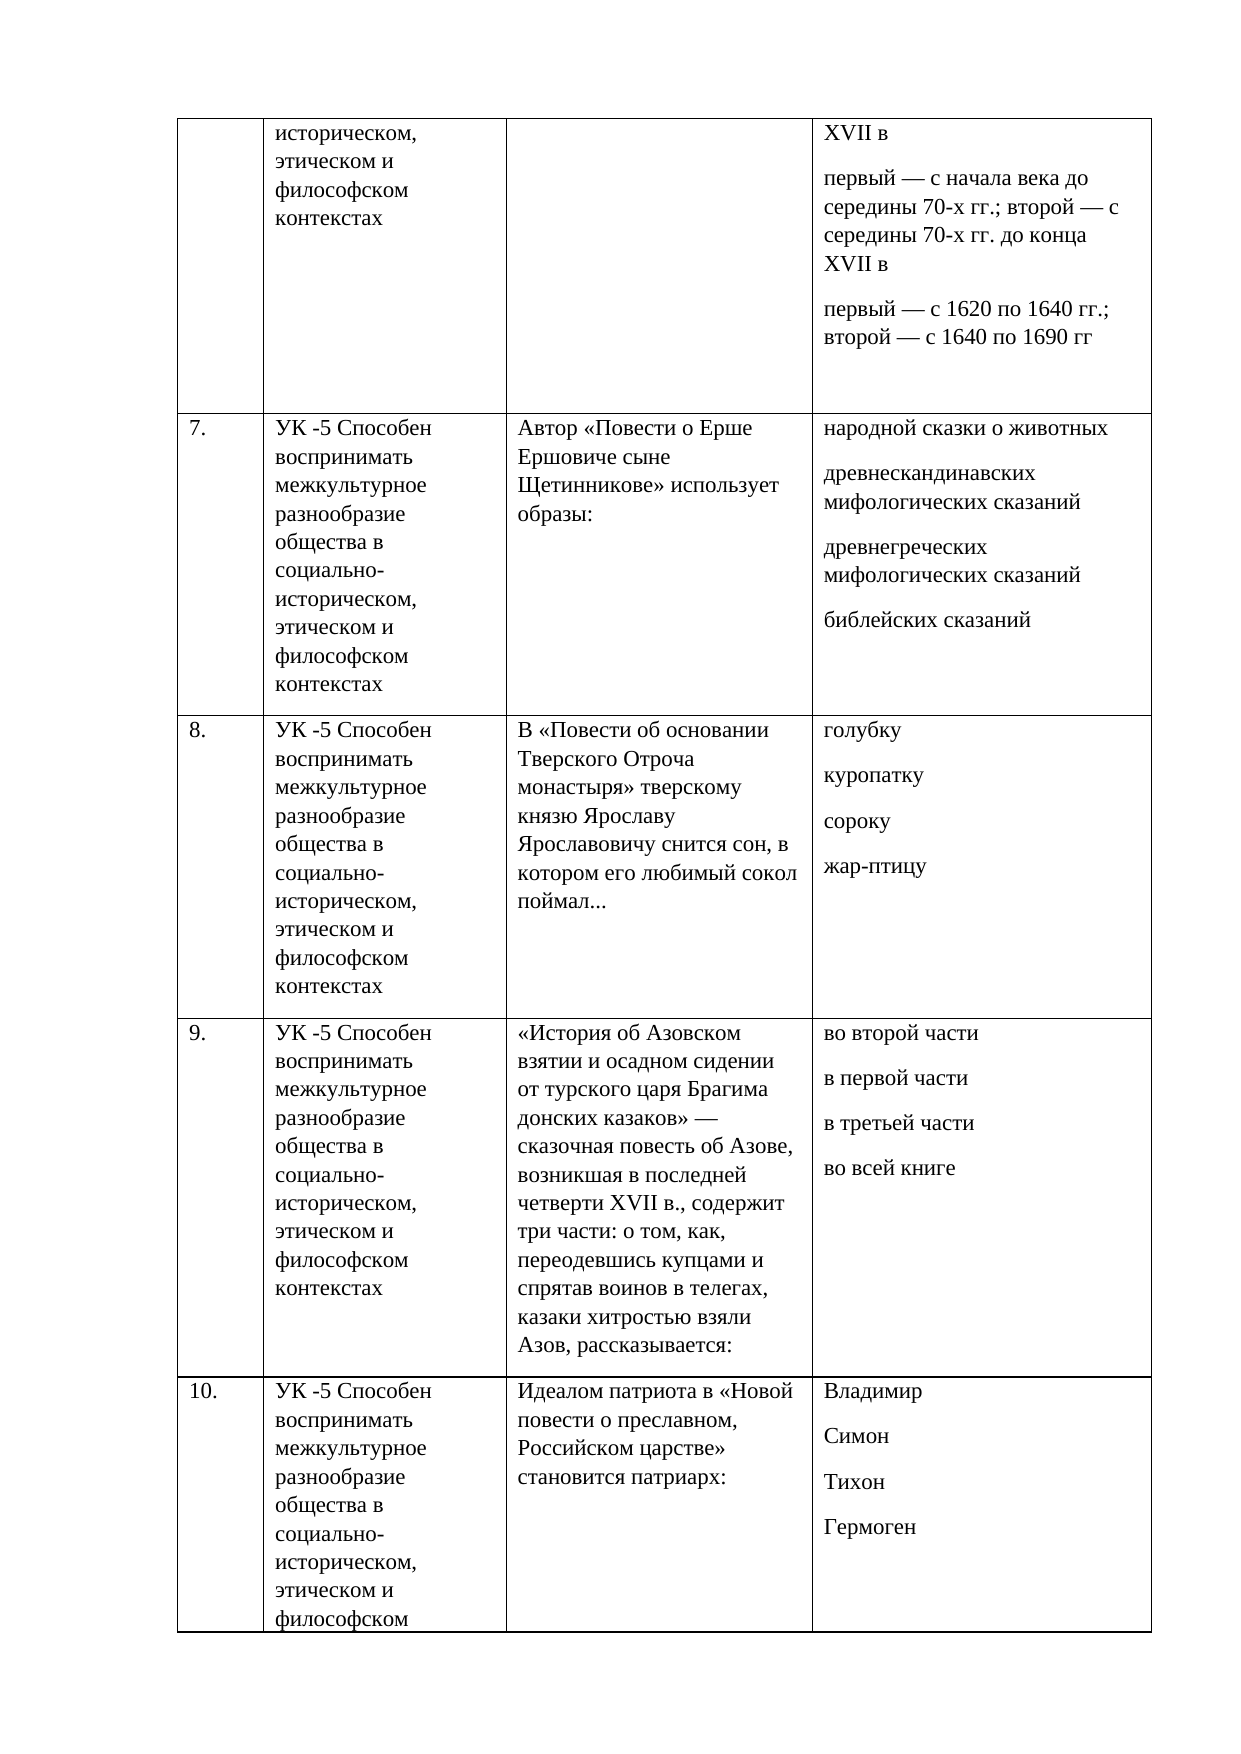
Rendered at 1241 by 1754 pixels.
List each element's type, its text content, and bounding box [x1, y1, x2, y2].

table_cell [813, 119, 1151, 413]
table_cell 7. [178, 414, 263, 715]
table_cell голубку куропатку сороку жар-птицу [813, 716, 1151, 1017]
table_cell народной сказки о животных древнескандинавских мифологических сказаний древнегреческих мифологических сказаний библейских сказаний [813, 414, 1151, 715]
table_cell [264, 119, 506, 413]
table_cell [264, 1378, 506, 1631]
table_cell УК -5 Способен воспринимать межкультурное разнообразие общества в социально-историческом, этическом и философском контекстах [264, 414, 506, 715]
table_cell 8. [178, 716, 263, 1017]
table_cell 10. [178, 1378, 263, 1631]
table_cell Автор «Повести о Ерше Ершовиче сыне Щетинникове» использует образы: [507, 414, 812, 715]
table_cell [507, 119, 812, 413]
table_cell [813, 1378, 1151, 1631]
table_cell 6. [178, 119, 263, 413]
table_cell 9. [178, 1019, 263, 1376]
table_cell УК -5 Способен воспринимать межкультурное разнообразие общества в социально-историческом, этическом и философском контекстах [264, 716, 506, 1017]
table_cell В «Повести об основании Тверского Отроча монастыря» тверскому князю Ярославу Ярославовичу снится сон, в котором его любимый сокол поймал... [507, 716, 812, 1017]
table_cell УК -5 Способен воспринимать межкультурное разнообразие общества в социально-историческом, этическом и философском контекстах [264, 1019, 506, 1376]
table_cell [507, 1378, 812, 1631]
table_cell «История об Азовском взятии и осадном сидении от турского царя Брагима донских казаков» — сказочная повесть об Азове, возникшая в последней четверти XVII в., содержит три части: о том, как, переодевшись купцами и спрятав воинов в телегах, казаки хитростью взяли Азов, рассказывается: [507, 1019, 812, 1376]
table_cell во второй части в первой части в третьей части во всей книге [813, 1019, 1151, 1376]
